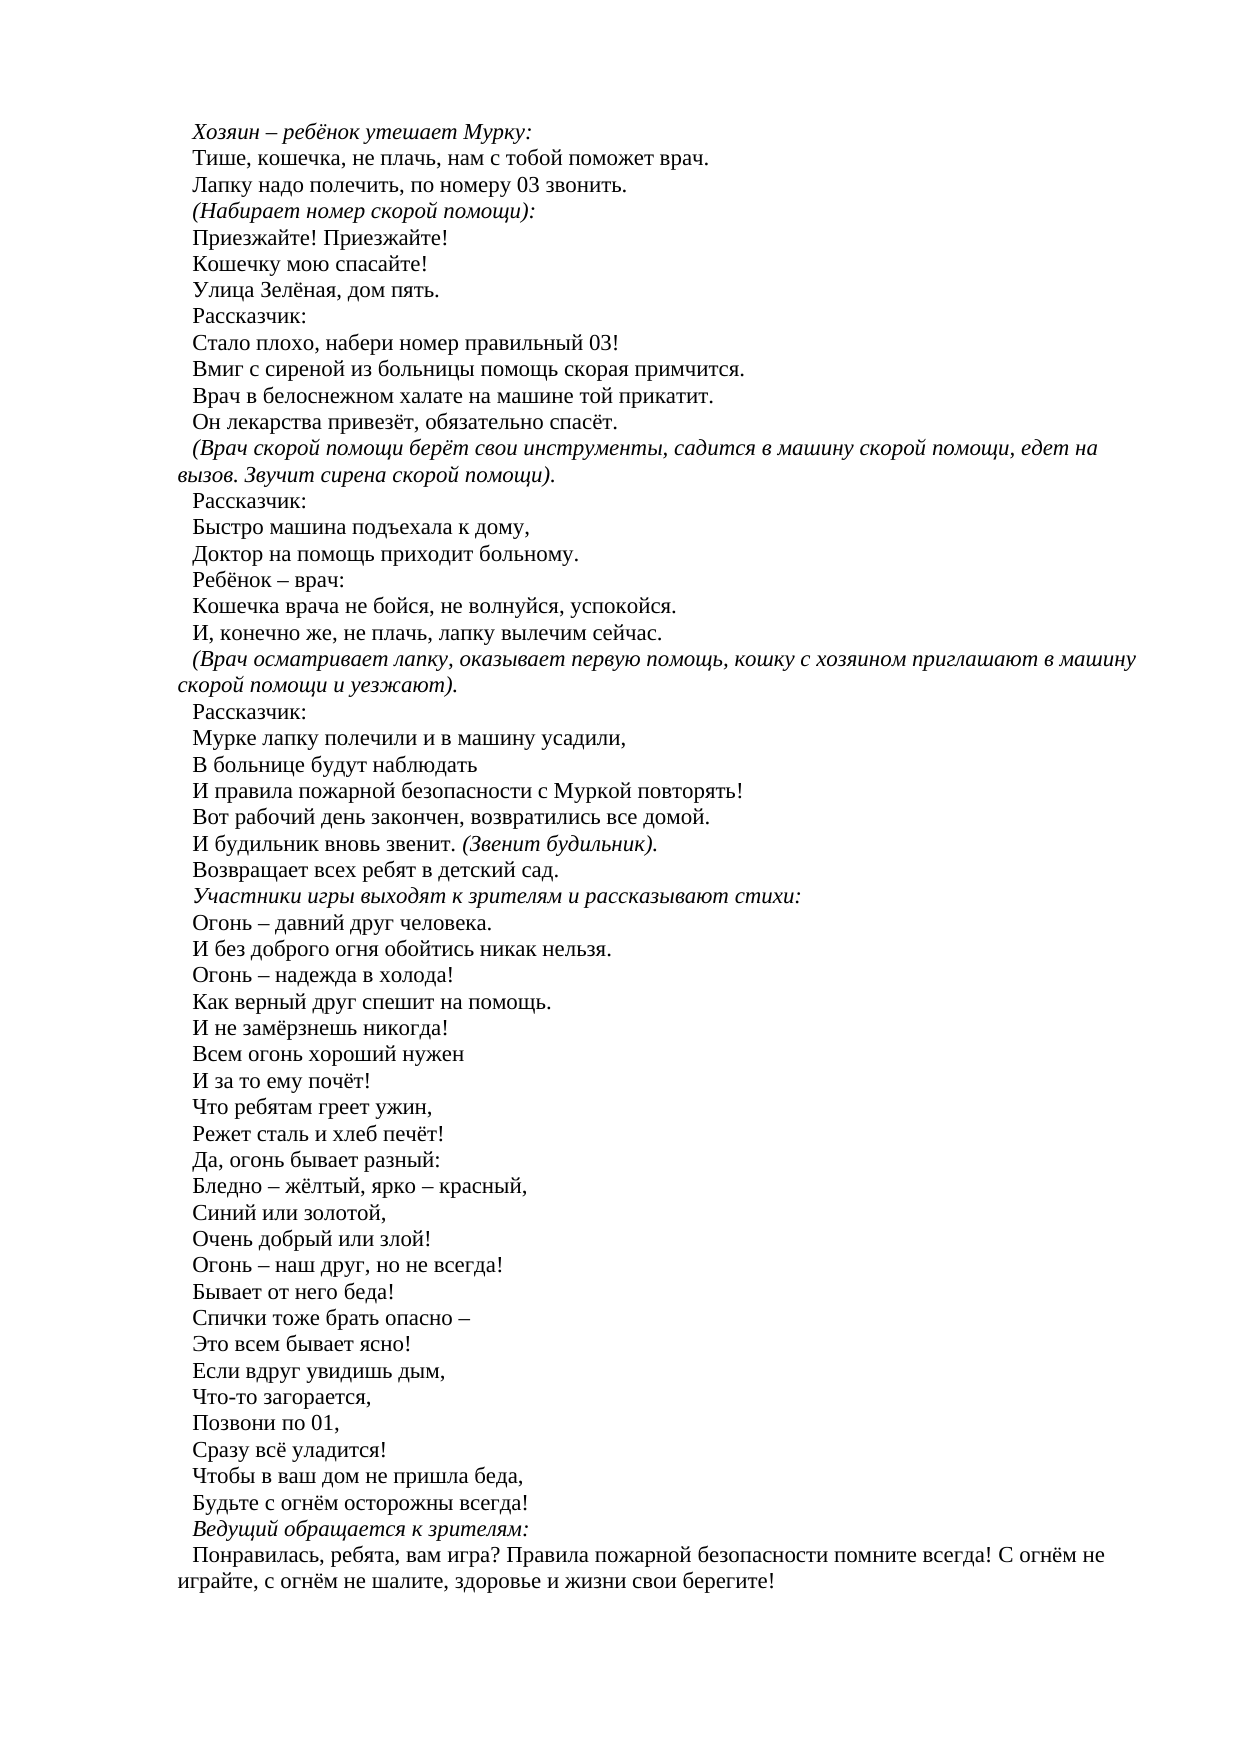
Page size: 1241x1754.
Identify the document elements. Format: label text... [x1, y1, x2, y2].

text Синий или золотой, [177, 1199, 1152, 1225]
text Спички тоже брать опасно – [177, 1304, 1152, 1330]
text Быстро машина подъехала к дому, [177, 513, 1152, 540]
text Кошечка врача не бойся, не волнуйся, успокойся. [177, 592, 1152, 619]
text Если вдруг увидишь дым, [177, 1357, 1152, 1383]
text Что ребятам греет ужин, [177, 1093, 1152, 1119]
text (Врач осматривает лапку, оказывает первую помощь, кошку с хозяином приглашают в машину скорой помощи и уезжают). [177, 645, 1152, 698]
text Вмиг с сиреной из больницы помощь скорая примчится. [177, 355, 1152, 382]
text В больнице будут наблюдать [177, 751, 1152, 777]
text Ведущий обращается к зрителям: [177, 1515, 1152, 1541]
text Будьте с огнём осторожны всегда! [177, 1488, 1152, 1515]
text И будильник вновь звенит. (Звенит будильник). [177, 830, 1152, 856]
text Участники игры выходят к зрителям и рассказывают стихи: [177, 882, 1152, 909]
text Бывает от него беда! [177, 1278, 1152, 1304]
text Что-то загорается, [177, 1383, 1152, 1409]
text Чтобы в ваш дом не пришла беда, [177, 1462, 1152, 1488]
text Доктор на помощь приходит больному. [177, 540, 1152, 566]
text (Набирает номер скорой помощи): [177, 197, 1152, 223]
text Вот рабочий день закончен, возвратились все домой. [177, 803, 1152, 830]
text Понравилась, ребята, вам игра? Правила пожарной безопасности помните всегда! С огнём не играйте, с огнём не шалите, здоровье и жизни свои берегите! [177, 1541, 1152, 1594]
text Как верный друг спешит на помощь. [177, 988, 1152, 1014]
text Позвони по 01, [177, 1409, 1152, 1436]
text Кошечку мою спасайте! [177, 250, 1152, 276]
text Врач в белоснежном халате на машине той прикатит. [177, 382, 1152, 408]
text (Врач скорой помощи берёт свои инструменты, садится в машину скорой помощи, едет на вызов. Звучит сирена скорой помощи). [177, 434, 1152, 487]
text Это всем бывает ясно! [177, 1330, 1152, 1357]
text Приезжайте! Приезжайте! [177, 223, 1152, 250]
text Всем огонь хороший нужен [177, 1041, 1152, 1067]
text Рассказчик: [177, 487, 1152, 513]
text Он лекарства привезёт, обязательно спасёт. [177, 408, 1152, 434]
text Огонь – давний друг человека. [177, 909, 1152, 935]
text Ребёнок – врач: [177, 566, 1152, 592]
text И без доброго огня обойтись никак нельзя. [177, 935, 1152, 961]
text И за то ему почёт! [177, 1067, 1152, 1093]
text И, конечно же, не плачь, лапку вылечим сейчас. [177, 619, 1152, 645]
text Режет сталь и хлеб печёт! [177, 1119, 1152, 1146]
text Очень добрый или злой! [177, 1225, 1152, 1251]
text Рассказчик: [177, 303, 1152, 329]
text Огонь – надежда в холода! [177, 961, 1152, 988]
text Тише, кошечка, не плачь, нам с тобой поможет врач. [177, 144, 1152, 171]
text Возвращает всех ребят в детский сад. [177, 856, 1152, 882]
text Стало плохо, набери номер правильный 03! [177, 329, 1152, 355]
text Лапку надо полечить, по номеру 03 звонить. [177, 171, 1152, 197]
text Да, огонь бывает разный: [177, 1146, 1152, 1172]
text Мурке лапку полечили и в машину усадили, [177, 724, 1152, 751]
text Хозяин – ребёнок утешает Мурку: [177, 118, 1152, 144]
text И правила пожарной безопасности с Муркой повторять! [177, 777, 1152, 803]
text И не замёрзнешь никогда! [177, 1014, 1152, 1041]
text Рассказчик: [177, 698, 1152, 724]
text Бледно – жёлтый, ярко – красный, [177, 1172, 1152, 1199]
text Огонь – наш друг, но не всегда! [177, 1251, 1152, 1278]
text Улица Зелёная, дом пять. [177, 276, 1152, 303]
text Сразу всё уладится! [177, 1436, 1152, 1462]
